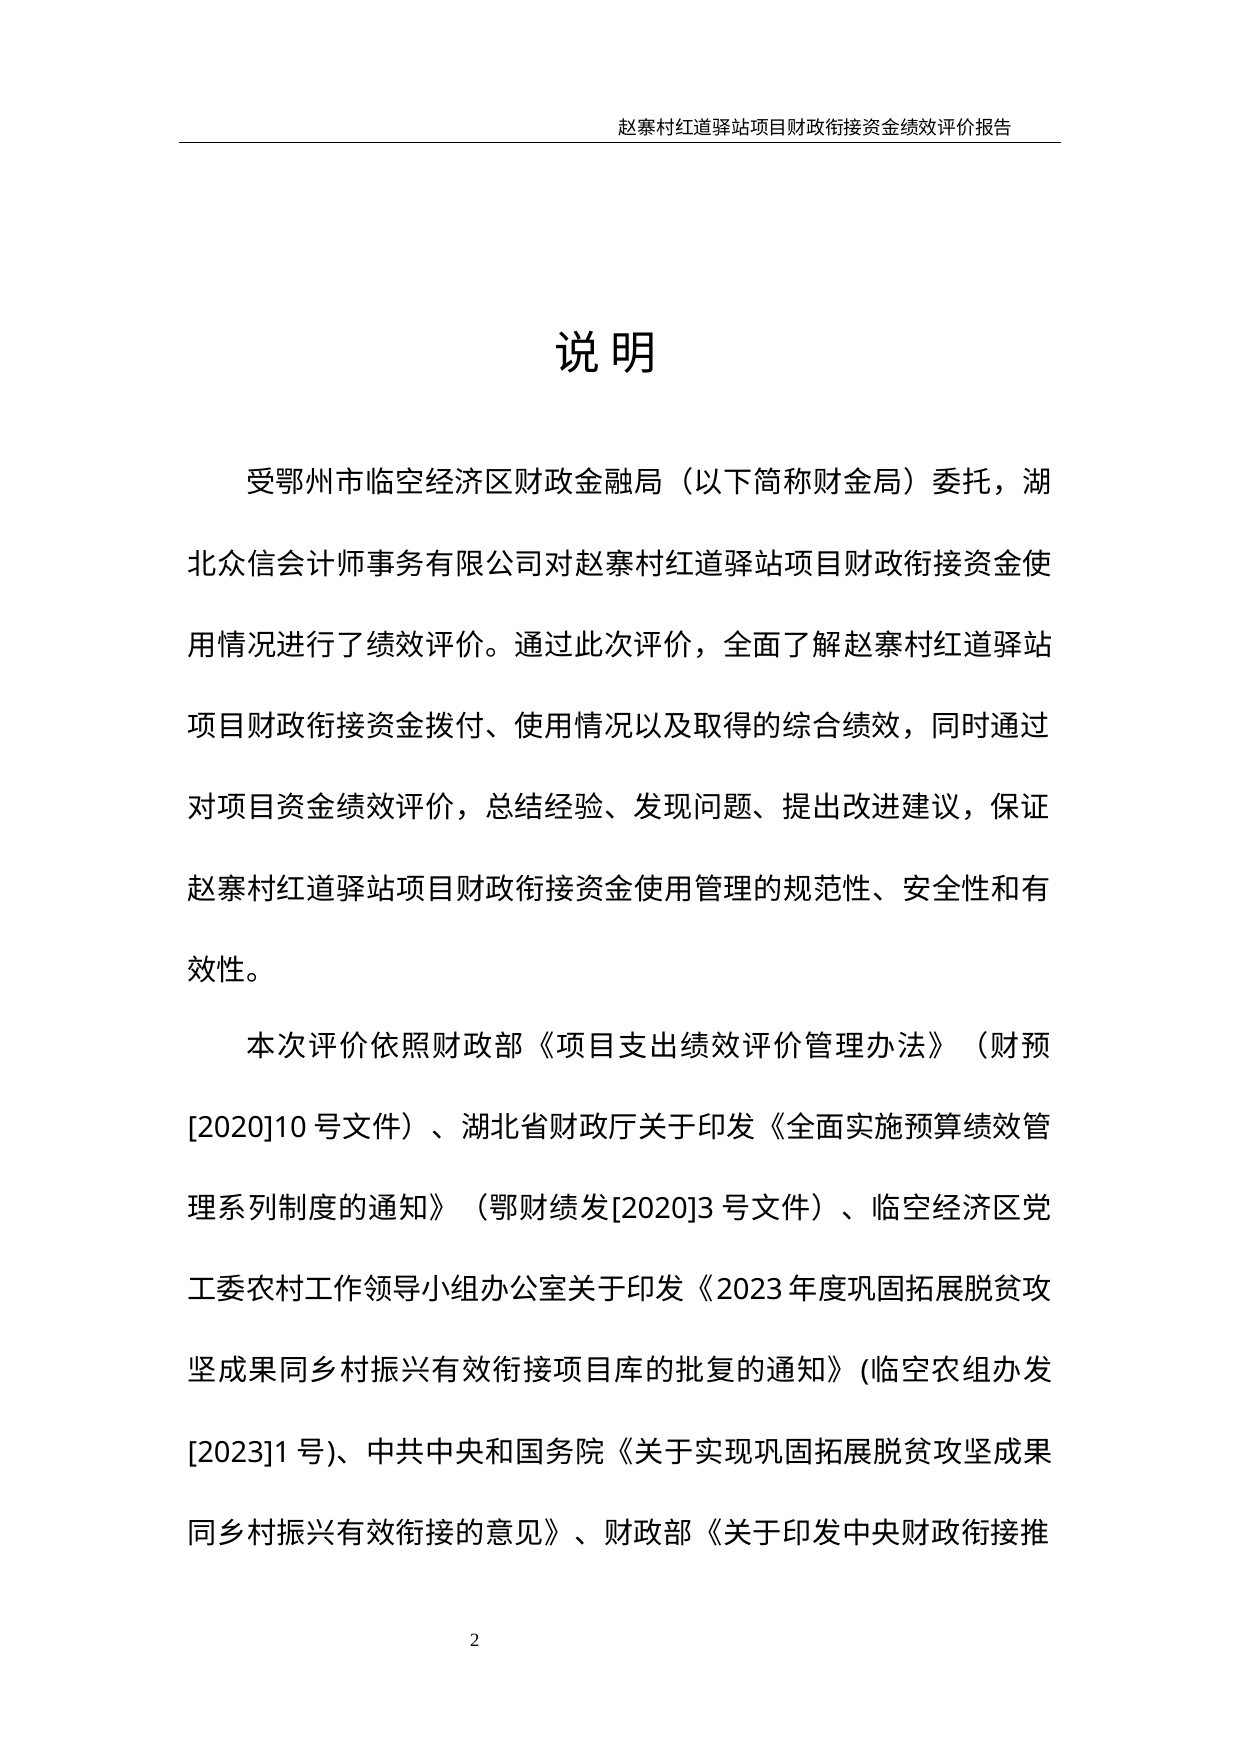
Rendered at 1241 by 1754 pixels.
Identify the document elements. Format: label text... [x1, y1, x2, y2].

subtitle 说 明 [187, 301, 1053, 399]
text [187, 1011, 1053, 1563]
text 受鄂州市临空经济区财政金融局（以下简称财金局）委托，湖北众信会计师事务有限公司对赵寨村红道驿站项目财政衔接资金使用情况进行了绩效评价。通过此次评价，全面了解赵寨村红道驿站项目财政衔接资金拨付、使用情况以及取得的综合绩效，同时通过对项目资金绩效评价，总结经验、发现问题、提出改进建议，保证赵寨村红道驿站项目财政衔接资金使用管理的规范性、安全性和有效性。 [187, 448, 1053, 1000]
